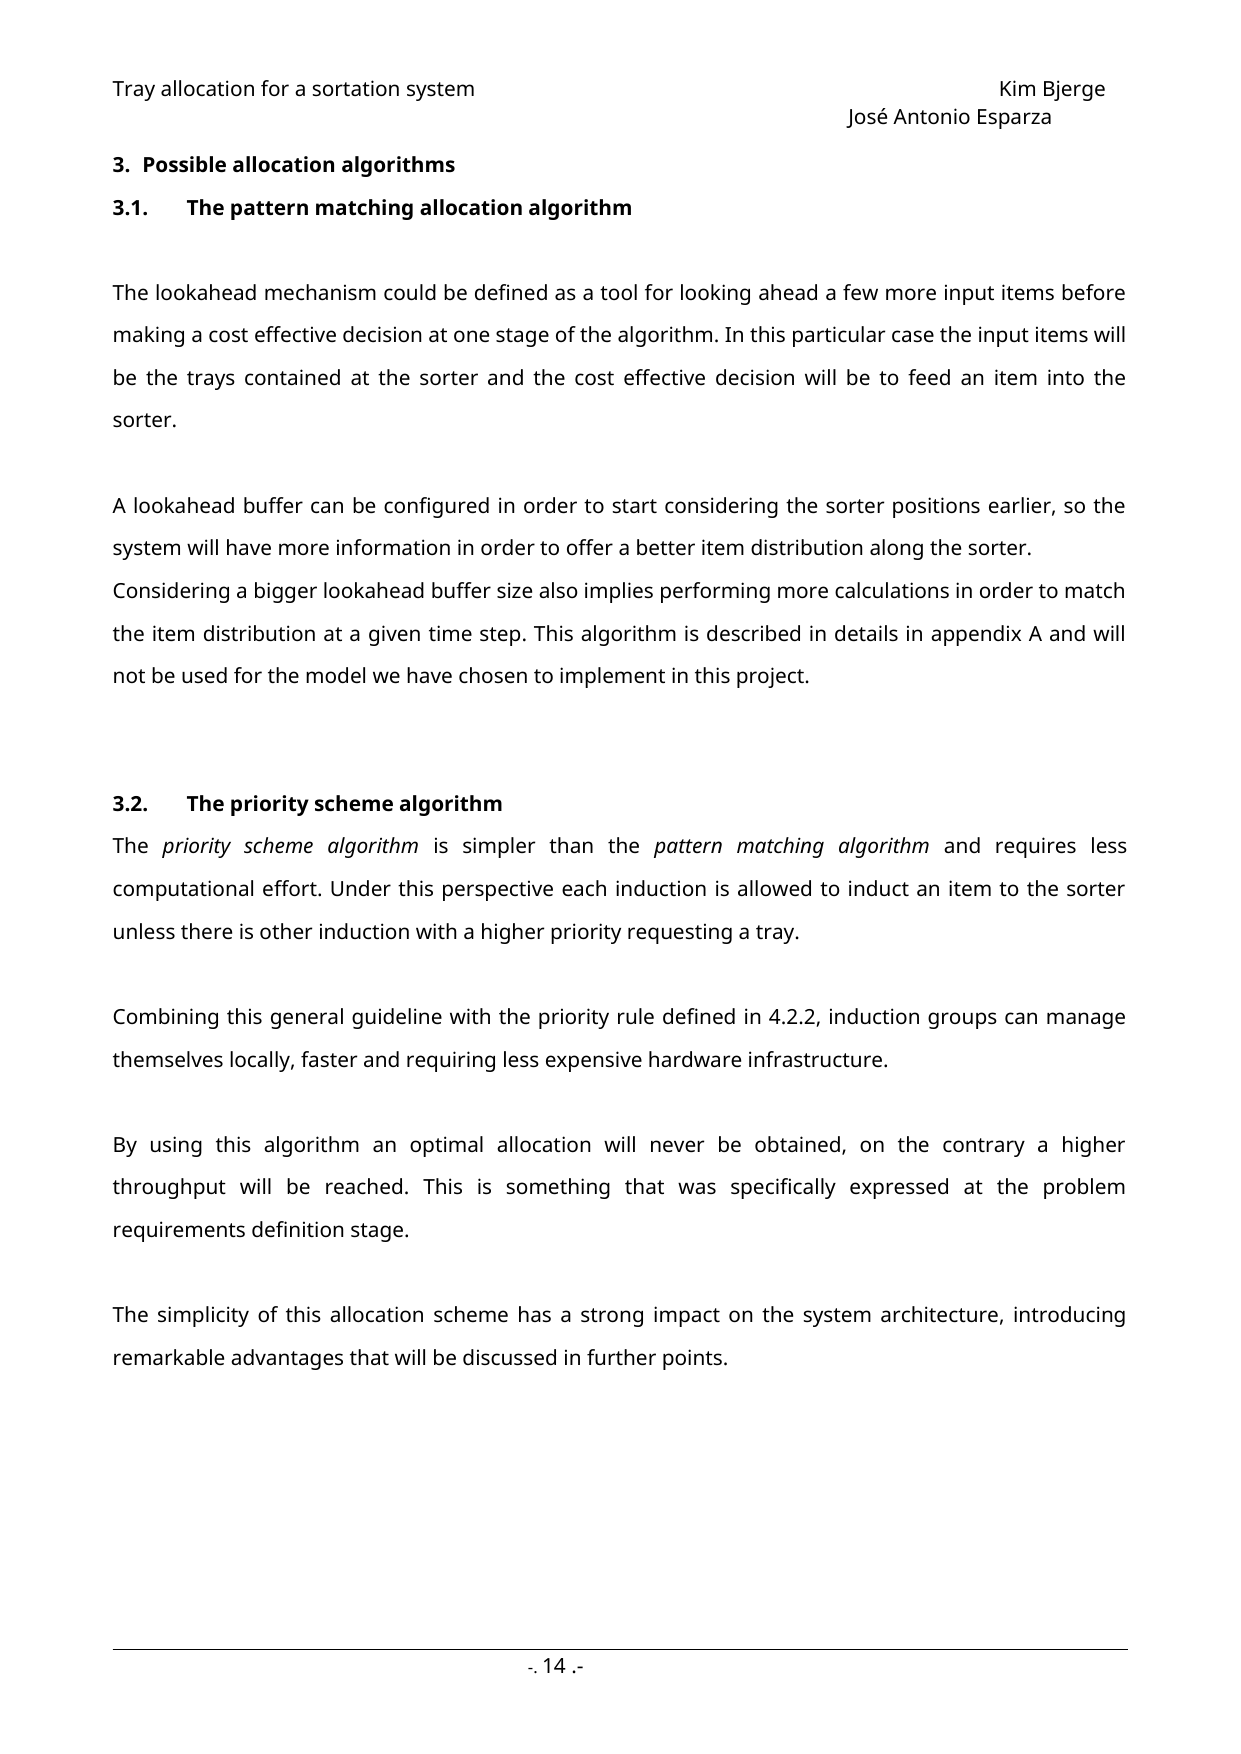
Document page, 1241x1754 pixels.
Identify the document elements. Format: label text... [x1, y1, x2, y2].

text Considering a bigger lookahead buffer size also implies performing more calculations in order to match the item distribution at a given time step. This algorithm is described in details in appendix A and will not be used for the model we have chosen to implement in this project. [112, 576, 1128, 690]
text Combining this general guideline with the priority rule defined in 4.2.2, induction groups can manage themselves locally, faster and requiring less expensive hardware infrastructure. [112, 1002, 1128, 1073]
subtitle Possible allocation algorithms [112, 150, 1128, 178]
subtitle The priority scheme algorithm [112, 789, 1128, 817]
text A lookahead buffer can be configured in order to start considering the sorter positions earlier, so the system will have more information in order to offer a better item distribution along the sorter. [112, 491, 1128, 562]
text The simplicity of this allocation scheme has a strong impact on the system architecture, introducing remarkable advantages that will be discussed in further points. [112, 1300, 1128, 1371]
subtitle The pattern matching allocation algorithm [112, 193, 1128, 221]
text The priority scheme algorithm is simpler than the pattern matching algorithm and requires less computational effort. Under this perspective each induction is allowed to induct an item to the sorter unless there is other induction with a higher priority requesting a tray. [112, 832, 1128, 945]
text By using this algorithm an optimal allocation will never be obtained, on the contrary a higher throughput will be reached. This is something that was specifically expressed at the problem requirements definition stage. [112, 1130, 1128, 1243]
text The lookahead mechanism could be defined as a tool for looking ahead a few more input items before making a cost effective decision at one stage of the algorithm. In this particular case the input items will be the trays contained at the sorter and the cost effective decision will be to feed an item into the sorter. [112, 278, 1128, 434]
